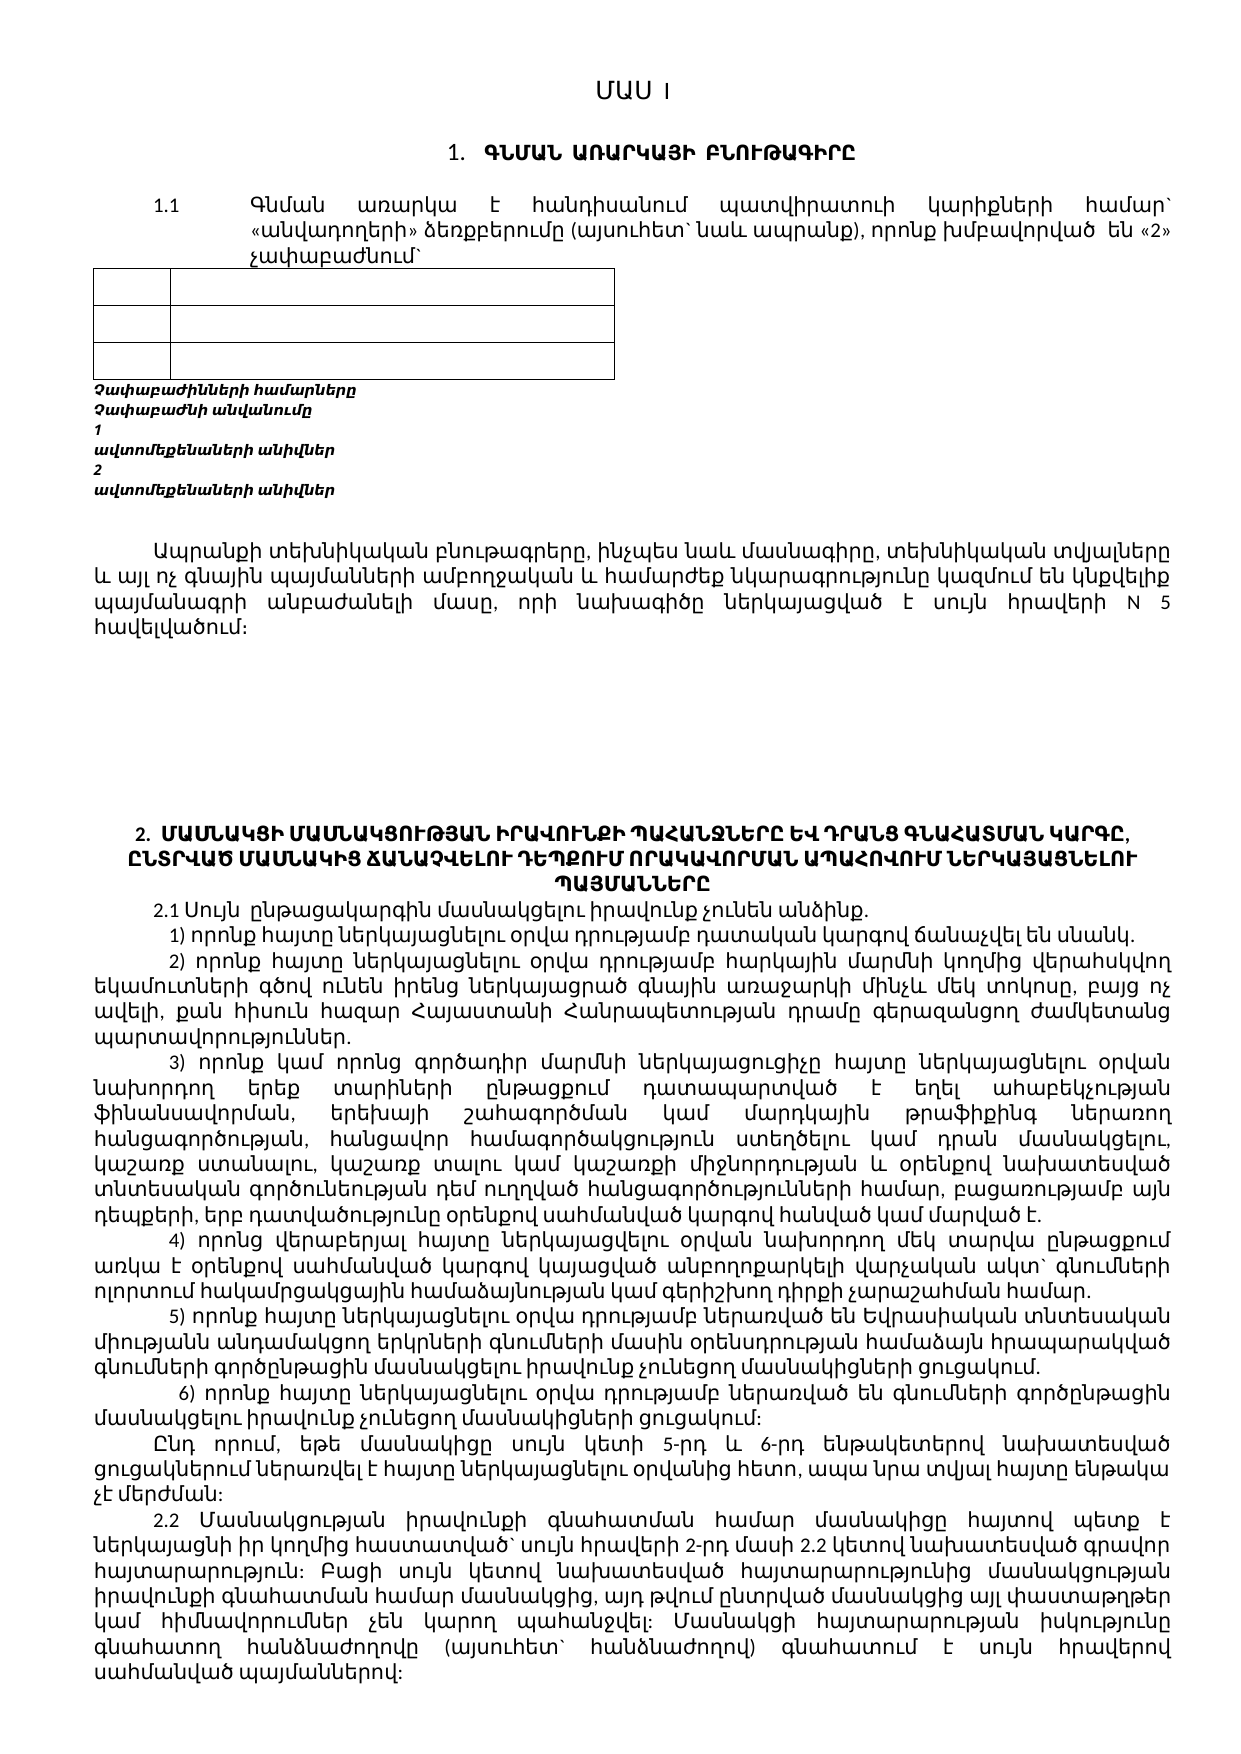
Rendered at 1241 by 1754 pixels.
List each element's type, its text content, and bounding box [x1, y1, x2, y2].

subtitle Գնման առարկա է հանդիսանում պատվիրատուի կարիքների համար` «անվադողերի» ձեռքբերումը (այսուհետ` նաև ապրանք), որոնք խմբավորված են «2» չափաբաժնում` [153, 192, 1171, 268]
list ԳՆՄԱՆ ԱՌԱՐԿԱՅԻ ԲՆՈՒԹԱԳԻՐԸ [131, 136, 1171, 167]
text 2) որոնք հայտը ներկայացնելու օրվա դրությամբ հարկային մարմնի կողմից վերահսկվող եկամուտների գծով ունեն իրենց ներկայացրած գնային առաջարկի մինչև մեկ տոկոսը, բայց ոչ ավելի, քան հիսուն հազար Հայաստանի Հանրապետության դրամը գերազանցող ժամկետանց պարտավորություններ. [94, 948, 1171, 1049]
text Ընդ որում, եթե մասնակիցը սույն կետի 5-րդ և 6-րդ ենթակետերով նախատեսված ցուցակներում ներառվել է հայտը ներկայացնելու օրվանից հետո, ապա նրա տվյալ հայտը ենթակա չէ մերժման: [94, 1431, 1171, 1507]
text 2.1 Սույն ընթացակարգին մասնակցելու իրավունք չունեն անձինք. [94, 897, 1171, 922]
text ՄԱՍ I [94, 75, 1171, 106]
text 1) որոնք հայտը ներկայացնելու օրվա դրությամբ դատական կարգով ճանաչվել են սնանկ. [94, 922, 1171, 948]
text Ապրանքի տեխնիկական բնութագրերը, ինչպես նաև մասնագիրը, տեխնիկական տվյալները և այլ ոչ գնային պայմանների ամբողջական և համարժեք նկարագրությունը կազմում են կնքվելիք պայմանագրի անբաժանելի մասը, որի նախագիծը ներկայացված է սույն հրավերի N 5 հավելվածում։ [94, 538, 1171, 640]
text 2. ՄԱՍՆԱԿՑԻ ՄԱՍՆԱԿՑՈՒԹՅԱՆ ԻՐԱՎՈՒՆՔԻ ՊԱՀԱՆՋՆԵՐԸ ԵՎ ԴՐԱՆՑ ԳՆԱՀԱՏՄԱՆ ԿԱՐԳԸ, ԸՆՏՐՎԱԾ ՄԱՍՆԱԿԻՑ ՃԱՆԱՉՎԵԼՈՒ ԴԵՊՔՈՒՄ ՈՐԱԿԱՎՈՐՄԱՆ ԱՊԱՀՈՎՈՒՄ ՆԵՐԿԱՅԱՑՆԵԼՈՒ ՊԱՅՄԱՆՆԵՐԸ [94, 821, 1171, 897]
text 3) որոնք կամ որոնց գործադիր մարմնի ներկայացուցիչը հայտը ներկայացնելու օրվան նախորդող երեք տարիների ընթացքում դատապարտված է եղել ահաբեկչության ֆինանսավորման, երեխայի շահագործման կամ մարդկային թրաֆիքինգ ներառող հանցագործության, հանցավոր համագործակցություն ստեղծելու կամ դրան մասնակցելու, կաշառք ստանալու, կաշառք տալու կամ կաշառքի միջնորդության և օրենքով նախատեսված տնտեսական գործունեության դեմ ուղղված հանցագործությունների համար, բացառությամբ այն դեպքերի, երբ դատվածությունը օրենքով սահմանված կարգով հանված կամ մարված է. [94, 1049, 1171, 1227]
text 6) որոնք հայտը ներկայացնելու օրվա դրությամբ ներառված են գնումների գործընթացին մասնակցելու իրավունք չունեցող մասնակիցների ցուցակում: [94, 1380, 1171, 1431]
text 4) որոնց վերաբերյալ հայտը ներկայացվելու օրվան նախորդող մեկ տարվա ընթացքում առկա է օրենքով սահմանված կարգով կայացված անբողոքարկելի վարչական ակտ` գնումների ոլորտում հակամրցակցային համաձայնության կամ գերիշխող դիրքի չարաշահման համար. [94, 1227, 1171, 1304]
text 5) որոնք հայտը ներկայացնելու օրվա դրությամբ ներառված են Եվրասիական տնտեսական միությանն անդամակցող երկրների գնումների մասին օրենսդրության համաձայն հրապարակված գնումների գործընթացին մասնակցելու իրավունք չունեցող մասնակիցների ցուցակում. [94, 1304, 1171, 1380]
text 2.2 Մասնակցության իրավունքի գնահատման համար մասնակիցը հայտով պետք է ներկայացնի իր կողմից հաստատված` սույն հրավերի 2-րդ մասի 2.2 կետով նախատեսված գրավոր հայտարարություն: Բացի սույն կետով նախատեսված հայտարարությունից մասնակցության իրավունքի գնահատման համար մասնակցից, այդ թվում ընտրված մասնակցից այլ փաստաթղթեր կամ հիմնավորումներ չեն կարող պահանջվել: Մասնակցի հայտարարության իսկությունը գնահատող հանձնաժողովը (այսուհետ` հանձնաժողով) գնահատում է սույն հրավերով սահմանված պայմաններով: [94, 1507, 1171, 1685]
